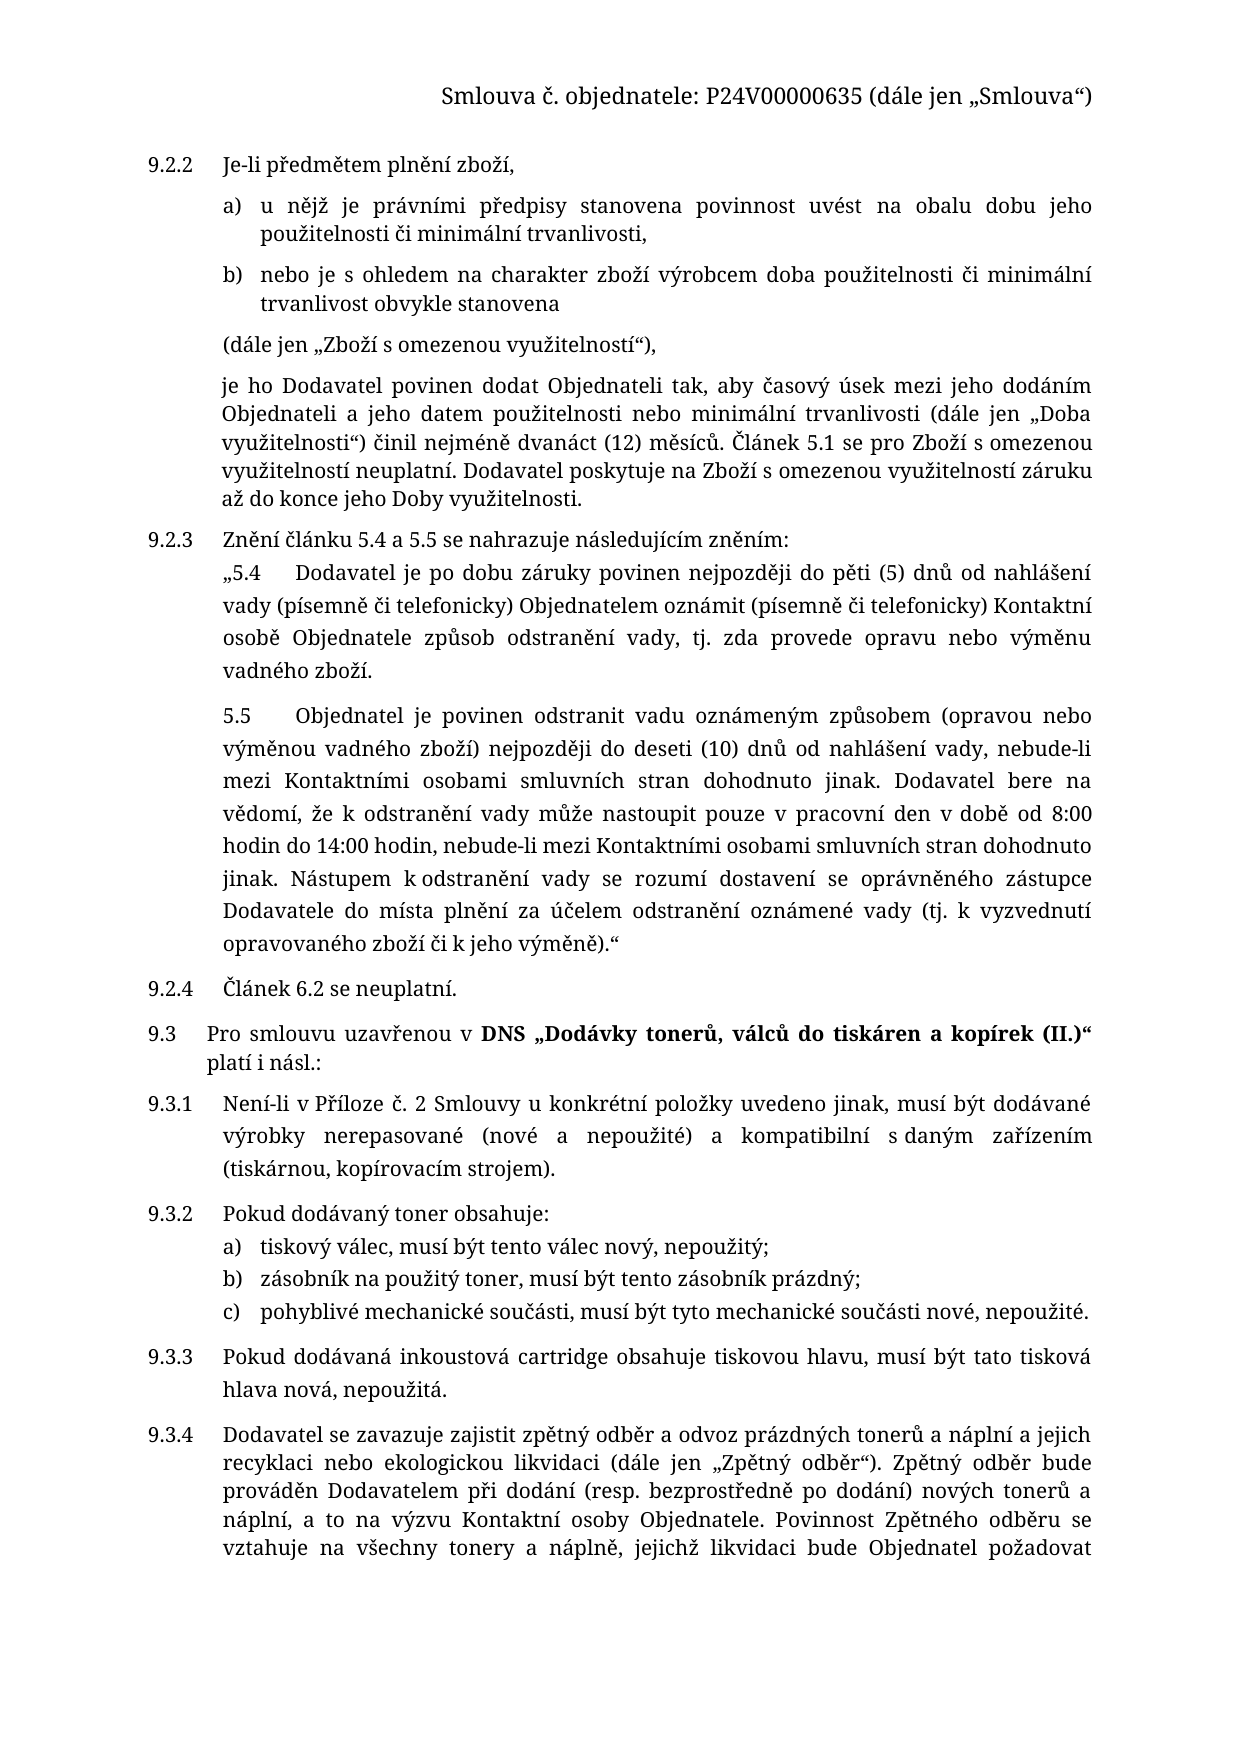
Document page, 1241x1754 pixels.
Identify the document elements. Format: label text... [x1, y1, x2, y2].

list 5.5 Objednatel je povinen odstranit vadu oznámeným způsobem (opravou nebo výměnou vadného zboží) nejpozději do deseti (10) dnů od nahlášení vady, nebude-li mezi Kontaktními osobami smluvních stran dohodnuto jinak. Dodavatel bere na vědomí, že k odstranění vady může nastoupit pouze v pracovní den v době od 8:00 hodin do 14:00 hodin, nebude-li mezi Kontaktními osobami smluvních stran dohodnuto jinak. Nástupem k odstranění vady se rozumí dostavení se oprávněného zástupce Dodavatele do místa plnění za účelem odstranění oznámené vady (tj. k vyzvednutí opravovaného zboží či k jeho výměně).“ [223, 701, 1093, 958]
list u nějž je právními předpisy stanovena povinnost uvést na obalu dobu jeho použitelnosti či minimální trvanlivosti, [223, 191, 1093, 248]
list Znění článku 5.4 a 5.5 se nahrazuje následujícím zněním: [148, 526, 1093, 554]
list Je-li předmětem plnění zboží, [148, 150, 1093, 179]
list nebo je s ohledem na charakter zboží výrobcem doba použitelnosti či minimální trvanlivost obvykle stanovena [223, 261, 1093, 317]
list Článek 6.2 se neuplatní. [148, 974, 1093, 1003]
text je ho Dodavatel povinen dodat Objednateli tak, aby časový úsek mezi jeho dodáním Objednateli a jeho datem použitelnosti nebo minimální trvanlivosti (dále jen „Doba využitelnosti“) činil nejméně dvanáct (12) měsíců. Článek 5.1 se pro Zboží s omezenou využitelností neuplatní. Dodavatel poskytuje na Zboží s omezenou využitelností záruku až do konce jeho Doby využitelnosti. [221, 371, 1093, 513]
list pohyblivé mechanické součásti, musí být tyto mechanické součásti nové, nepoužité. [223, 1297, 1093, 1325]
list Pokud dodávaná inkoustová cartridge obsahuje tiskovou hlavu, musí být tato tisková hlava nová, nepoužitá. [148, 1342, 1093, 1403]
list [148, 1420, 1093, 1562]
text (dále jen „Zboží s omezenou využitelností“), [223, 330, 1093, 358]
list Není-li v Příloze č. 2 Smlouvy u konkrétní položky uvedeno jinak, musí být dodávané výrobky nerepasované (nové a nepoužité) a kompatibilní s daným zařízením (tiskárnou, kopírovacím strojem). [148, 1089, 1093, 1182]
list tiskový válec, musí být tento válec nový, nepoužitý; [223, 1232, 1093, 1260]
list „5.4 Dodavatel je po dobu záruky povinen nejpozději do pěti (5) dnů od nahlášení vady (písemně či telefonicky) Objednatelem oznámit (písemně či telefonicky) Kontaktní osobě Objednatele způsob odstranění vady, tj. zda provede opravu nebo výměnu vadného zboží. [223, 558, 1093, 684]
list Pro smlouvu uzavřenou v DNS „Dodávky tonerů, válců do tiskáren a kopírek (II.)“ platí i násl.: [148, 1019, 1093, 1076]
list zásobník na použitý toner, musí být tento zásobník prázdný; [223, 1264, 1093, 1293]
list Pokud dodávaný toner obsahuje: [148, 1199, 1093, 1228]
